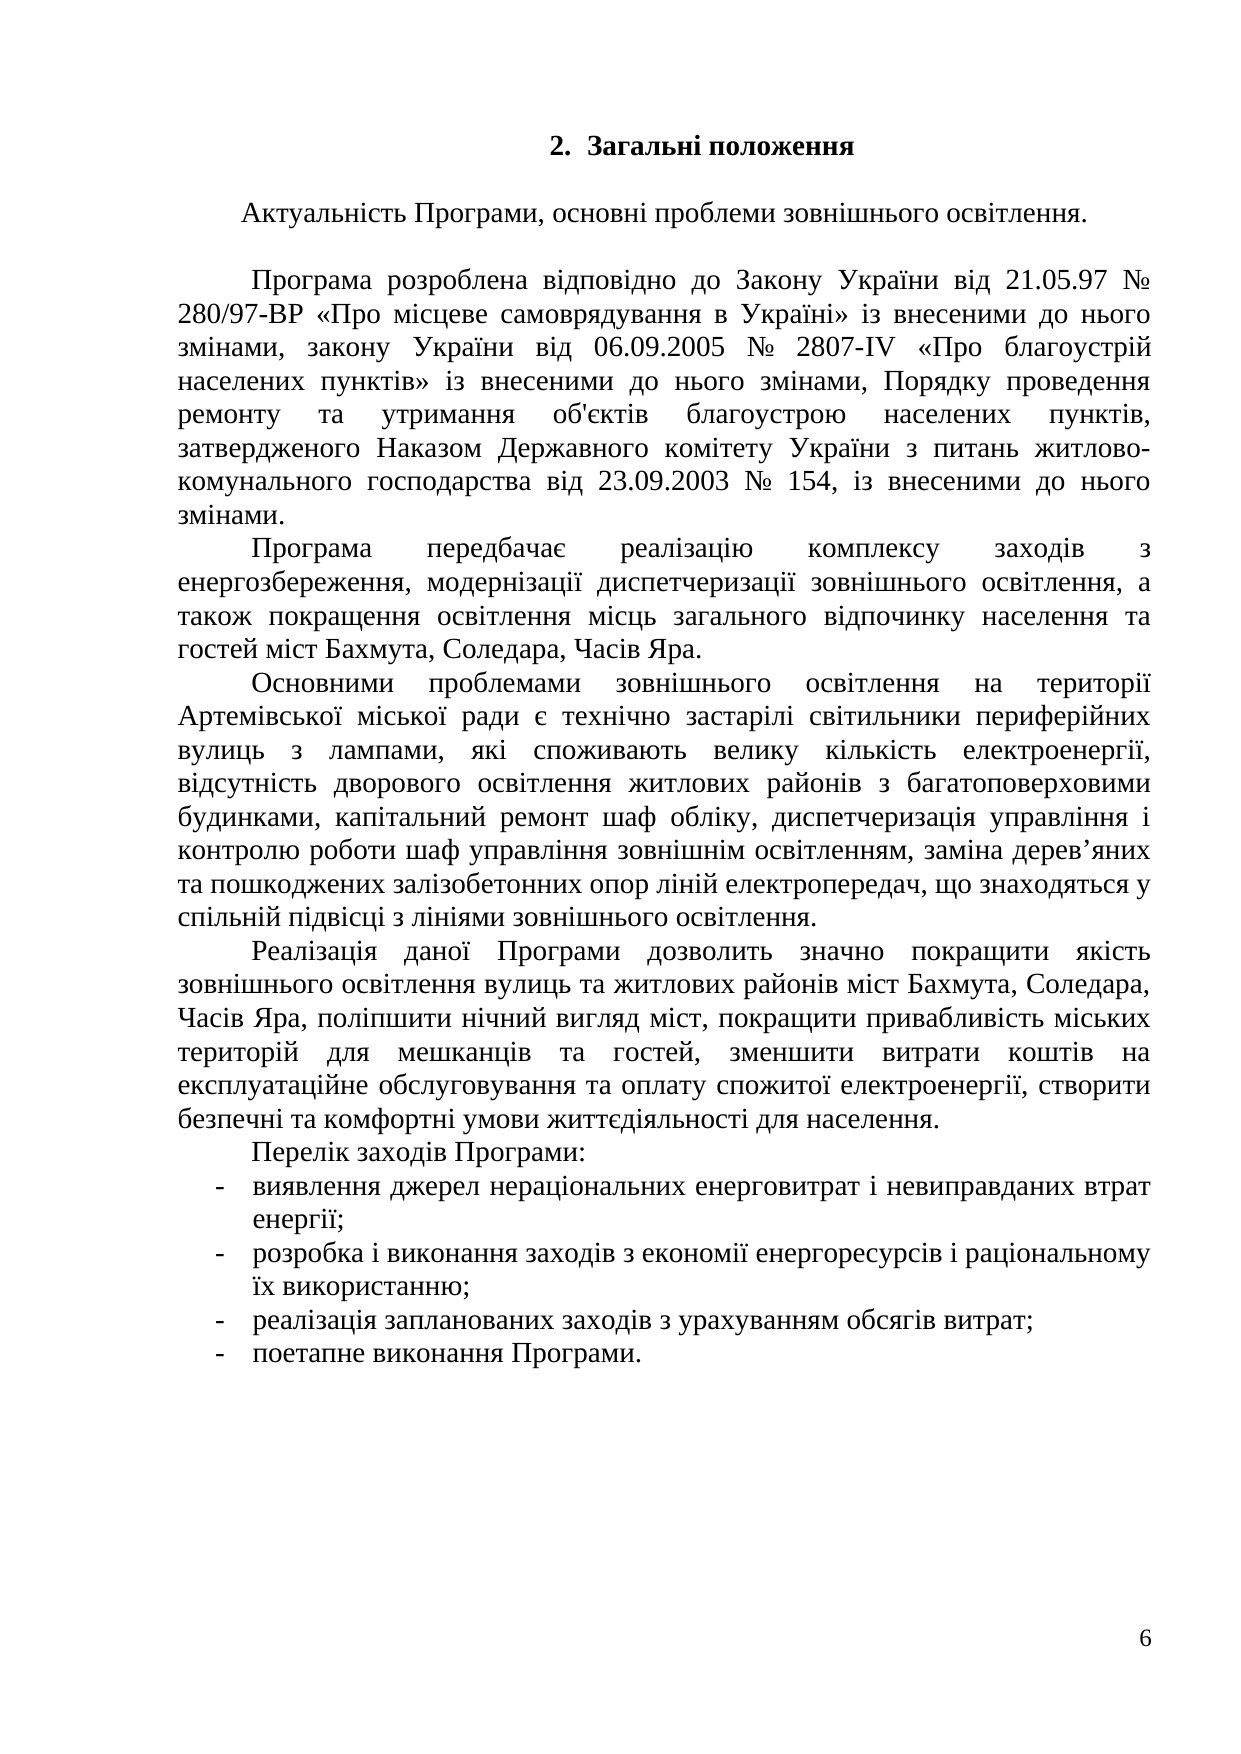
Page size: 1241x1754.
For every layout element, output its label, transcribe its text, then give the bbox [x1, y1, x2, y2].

text Перелік заходів Програми: [177, 1134, 1152, 1168]
list виявлення джерел нераціональних енерговитрат і невиправданих втрат енергії; [215, 1168, 1152, 1235]
text Актуальність Програми, основні проблеми зовнішнього освітлення. [177, 195, 1152, 229]
list Загальні положення [252, 128, 1152, 162]
text Реалізація даної Програми дозволить значно покращити якість зовнішнього освітлення вулиць та житлових районів міст Бахмута, Соледара, Часів Яра, поліпшити нічний вигляд міст, покращити привабливість міських територій для мешканців та гостей, зменшити витрати коштів на експлуатаційне обслуговування та оплату спожитої електроенергії, створити безпечні та комфортні умови життєдіяльності для населення. [177, 933, 1152, 1134]
list реалізація запланованих заходів з урахуванням обсягів витрат; [215, 1302, 1152, 1336]
list розробка і виконання заходів з економії енергоресурсів і раціональному їх використанню; [215, 1235, 1152, 1302]
text Програма розроблена відповідно до Закону України від 21.05.97 № 280/97-ВР «Про місцеве самоврядування в Україні» із внесеними до нього змінами, закону України від 06.09.2005 № 2807-IV «Про благоустрій населених пунктів» із внесеними до нього змінами, Порядку проведення ремонту та утримання об'єктів благоустрою населених пунктів, затвердженого Наказом Державного комітету України з питань житлово-комунального господарства від 23.09.2003 № 154, із внесеними до нього змінами. [177, 262, 1152, 531]
list поетапне виконання Програми. [215, 1336, 1152, 1369]
text Програма передбачає реалізацію комплексу заходів з енергозбереження, модернізації диспетчеризації зовнішнього освітлення, а також покращення освітлення місць загального відпочинку населення та гостей міст Бахмута, Соледара, Часів Яра. [177, 531, 1152, 665]
text Основними проблемами зовнішнього освітлення на території Артемівської міської ради є технічно застарілі світильники периферійних вулиць з лампами, які споживають велику кількість електроенергії, відсутність дворового освітлення житлових районів з багатоповерховими будинками, капітальний ремонт шаф обліку, диспетчеризація управління і контролю роботи шаф управління зовнішнім освітленням, заміна дерев’яних та пошкоджених залізобетонних опор ліній електропередач, що знаходяться у спільній підвісці з лініями зовнішнього освітлення. [177, 665, 1152, 933]
